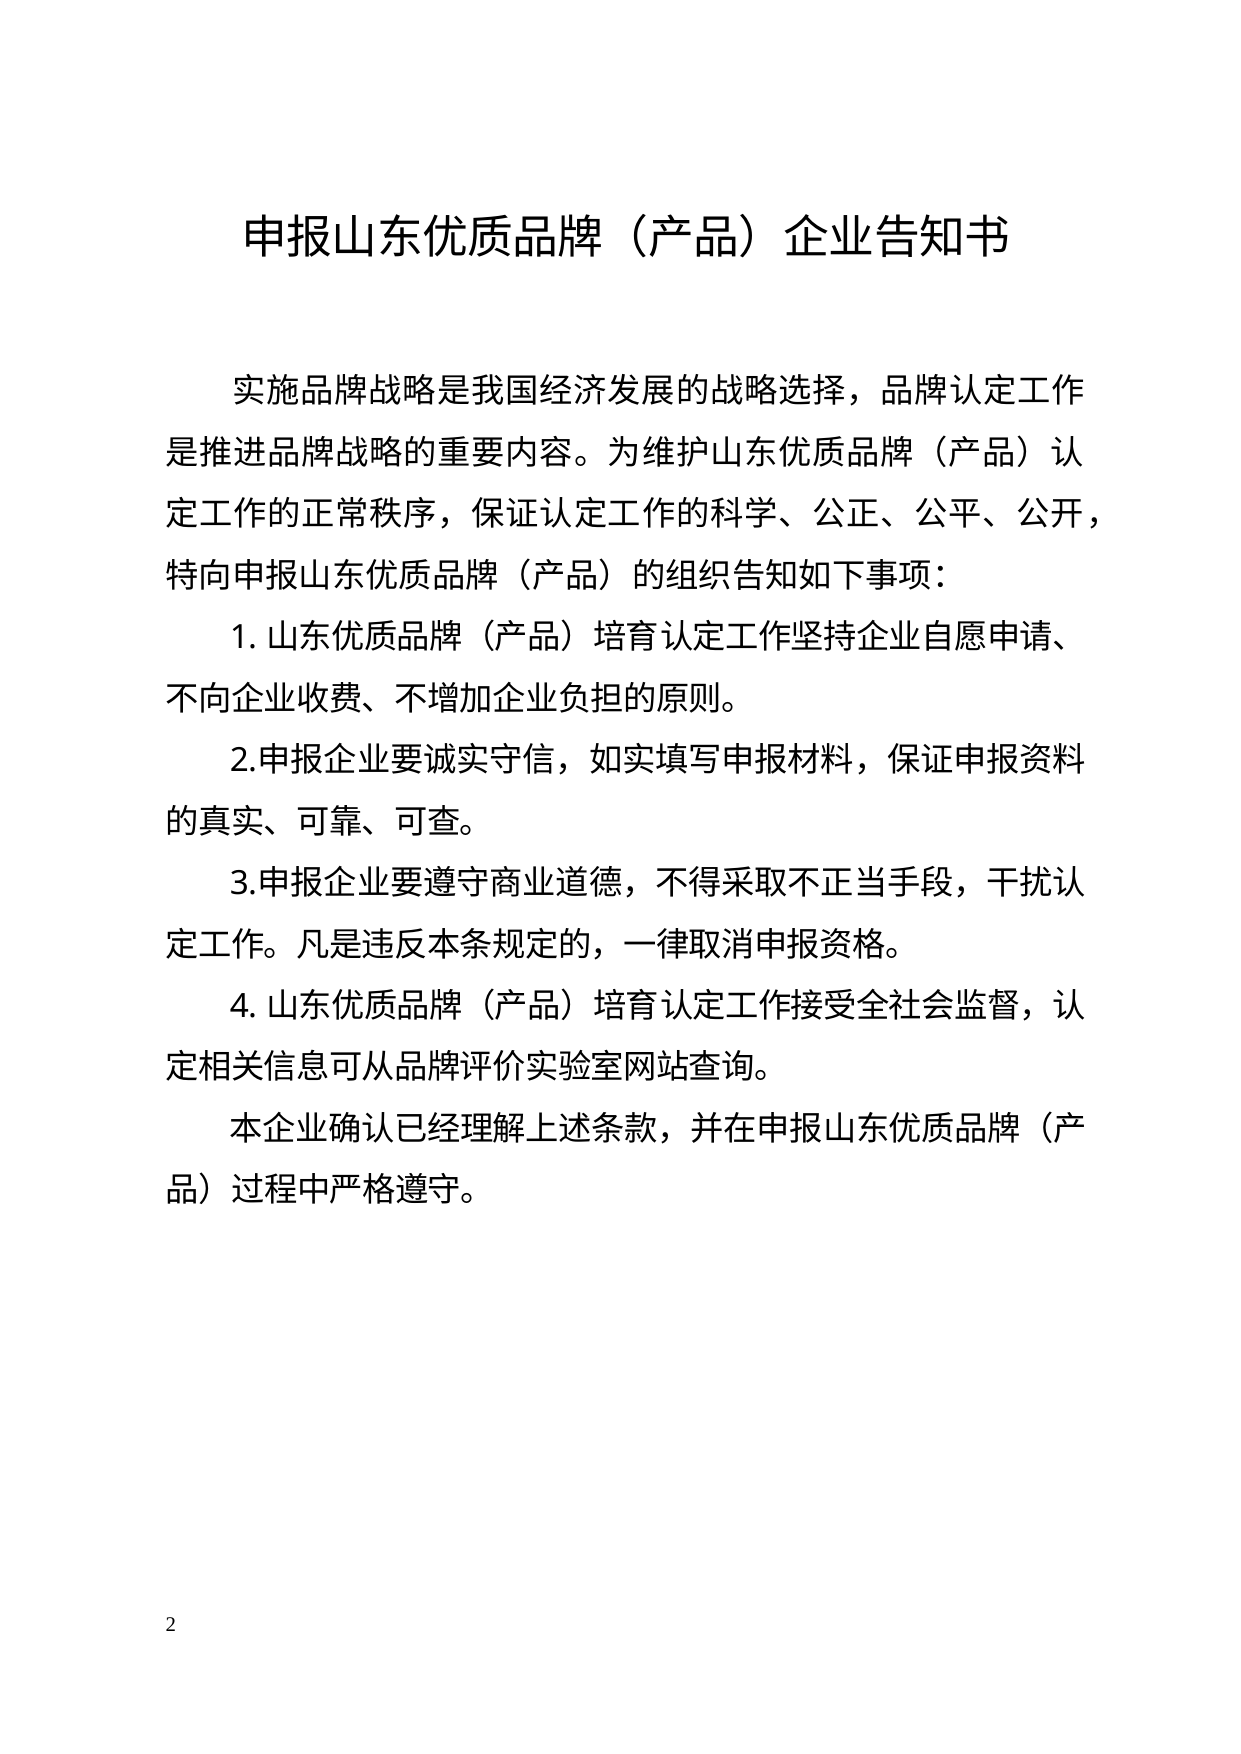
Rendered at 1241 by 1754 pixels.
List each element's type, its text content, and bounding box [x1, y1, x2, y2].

text 2.申报企业要诚实守信，如实填写申报材料，保证申报资料的真实、可靠、可查。 [165, 722, 1087, 845]
text 1. 山东优质品牌（产品）培育认定工作坚持企业自愿申请、不向企业收费、不增加企业负担的原则。 [165, 599, 1087, 722]
text 3.申报企业要遵守商业道德，不得采取不正当手段，干扰认定工作。凡是违反本条规定的，一律取消申报资格。 [165, 845, 1087, 968]
text 4. 山东优质品牌（产品）培育认定工作接受全社会监督，认定相关信息可从品牌评价实验室网站查询。 [165, 968, 1087, 1091]
text 实施品牌战略是我国经济发展的战略选择，品牌认定工作是推进品牌战略的重要内容。为维护山东优质品牌（产品）认定工作的正常秩序，保证认定工作的科学、公正、公平、公开，特向申报山东优质品牌（产品）的组织告知如下事项： [165, 354, 1087, 599]
text 本企业确认已经理解上述条款，并在申报山东优质品牌（产品）过程中严格遵守。 [165, 1091, 1087, 1214]
text 申报山东优质品牌（产品）企业告知书 [165, 204, 1087, 266]
